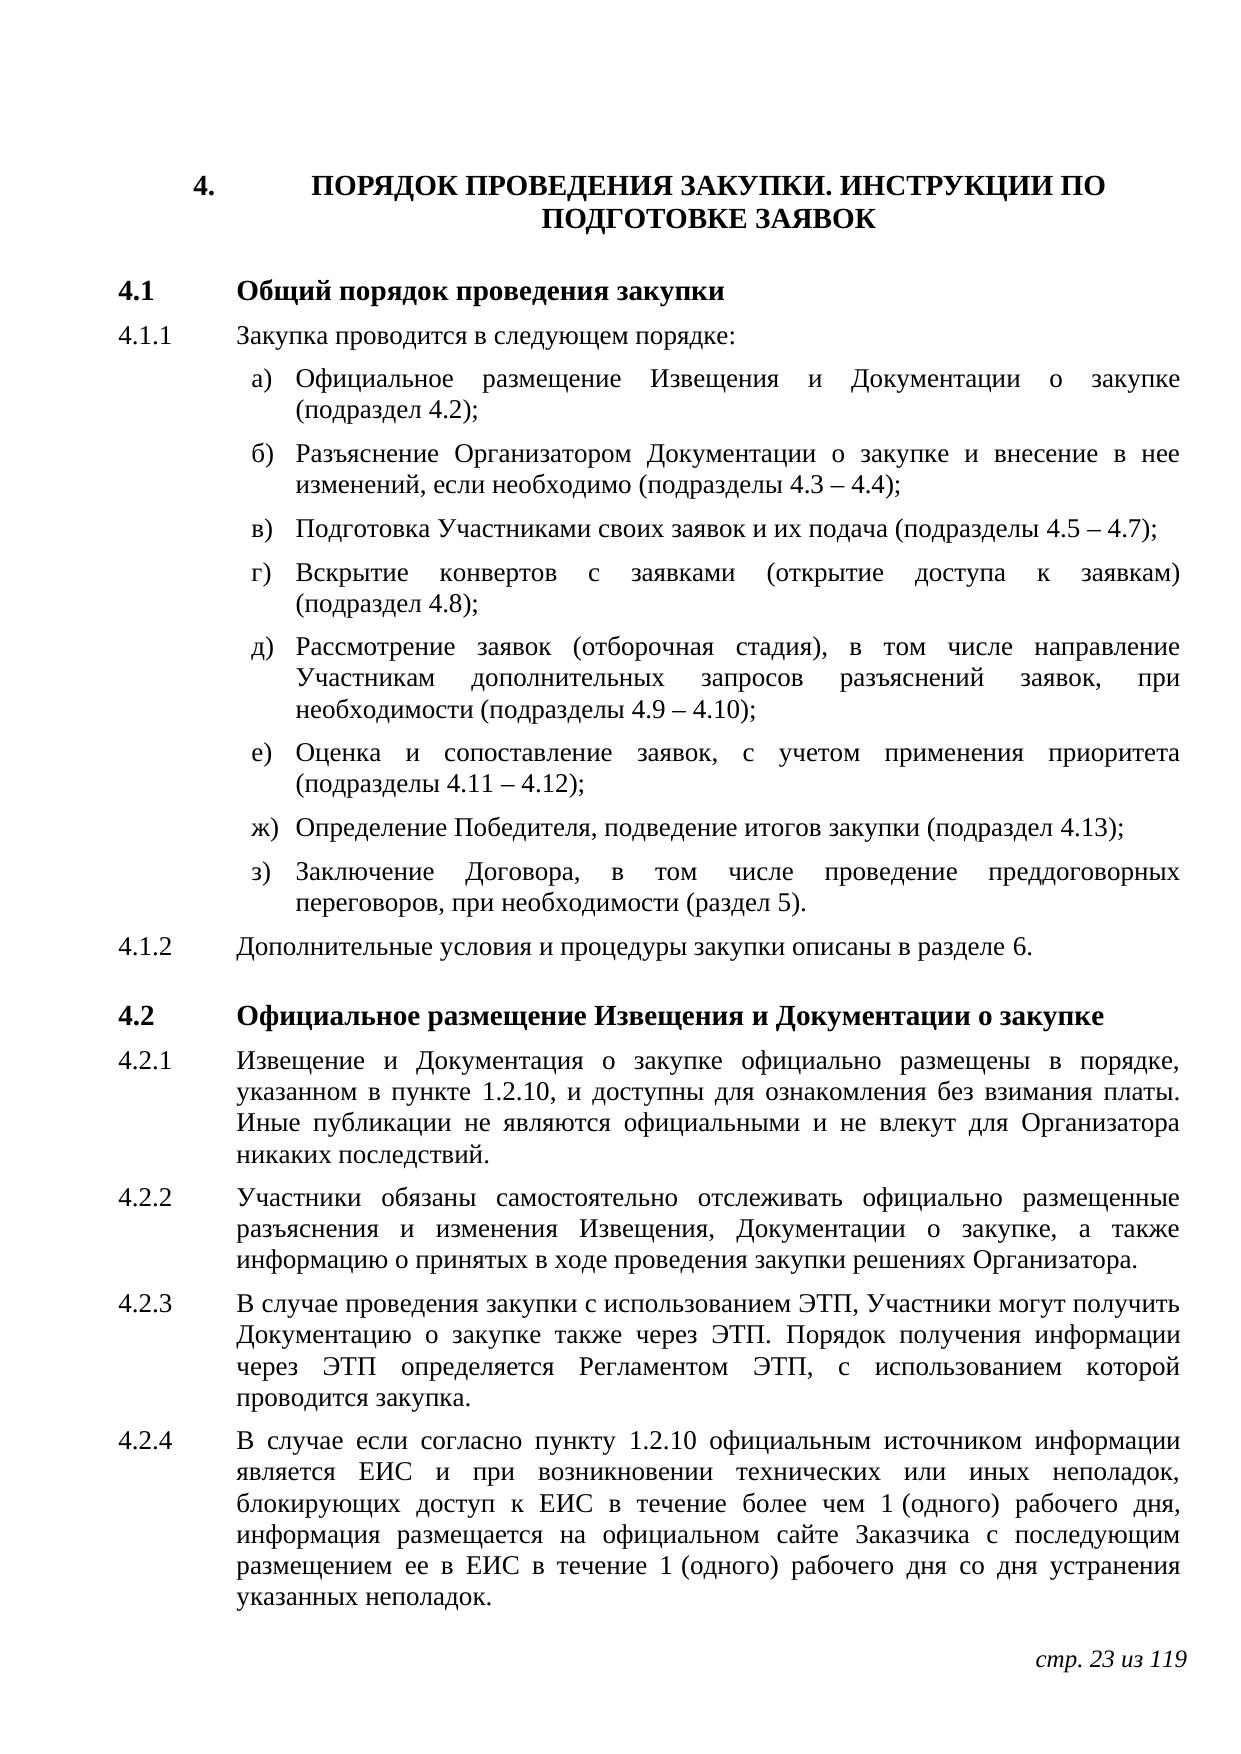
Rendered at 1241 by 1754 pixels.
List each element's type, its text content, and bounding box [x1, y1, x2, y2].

list Рассмотрение заявок (отборочная стадия), в том числе направление Участникам дополнительных запросов разъяснений заявок, при необходимости (подразделы 4.9 – 4.10); [251, 630, 1181, 724]
list Подготовка Участниками своих заявок и их подача (подразделы 4.5 – 4.7); [251, 512, 1181, 543]
subtitle Общий порядок проведения закупки [118, 273, 1181, 306]
list Разъяснение Организатором Документации о закупке и внесение в нее изменений, если необходимо (подразделы 4.3 – 4.4); [251, 437, 1181, 499]
text Дополнительные условия и процедуры закупки описаны в разделе 6. [118, 929, 1181, 961]
list Оценка и сопоставление заявок, с учетом применения приоритета (подразделы 4.11 – 4.12); [251, 736, 1181, 799]
text Закупка проводится в следующем порядке: [118, 319, 1181, 350]
list Определение Победителя, подведение итогов закупки (подраздел 4.13); [251, 811, 1181, 842]
list Заключение Договора, в том числе проведение преддоговорных переговоров, при необходимости (раздел 5). [251, 855, 1181, 917]
subtitle Официальное размещение Извещения и Документации о закупке [118, 998, 1181, 1032]
subtitle ПОРЯДОК ПРОВЕДЕНИЯ ЗАКУПКИ. ИНСТРУКЦИИ ПО ПОДГОТОВКЕ ЗАЯВОК [118, 168, 1181, 235]
text В случае если согласно пункту 1.2.10 официальным источником информации является ЕИС и при возникновении технических или иных неполадок, блокирующих доступ к ЕИС в течение более чем 1 (одного) рабочего дня, информация размещается на официальном сайте Заказчика с последующим размещением ее в ЕИС в течение 1 (одного) рабочего дня со дня устранения указанных неполадок. [118, 1424, 1181, 1611]
text Извещение и Документация о закупке официально размещены в порядке, указанном в пункте 1.2.10, и доступны для ознакомления без взимания платы. Иные публикации не являются официальными и не влекут для Организатора никаких последствий. [118, 1044, 1181, 1169]
text Участники обязаны самостоятельно отслеживать официально размещенные разъяснения и изменения Извещения, Документации о закупке, а также информацию о принятых в ходе проведения закупки решениях Организатора. [118, 1181, 1181, 1275]
list Вскрытие конвертов с заявками (открытие доступа к заявкам) (подраздел 4.8); [251, 556, 1181, 618]
text В случае проведения закупки с использованием ЭТП, Участники могут получить Документацию о закупке также через ЭТП. Порядок получения информации через ЭТП определяется Регламентом ЭТП, с использованием которой проводится закупка. [118, 1287, 1181, 1412]
list Официальное размещение Извещения и Документации о закупке (подраздел 4.2); [251, 362, 1181, 425]
